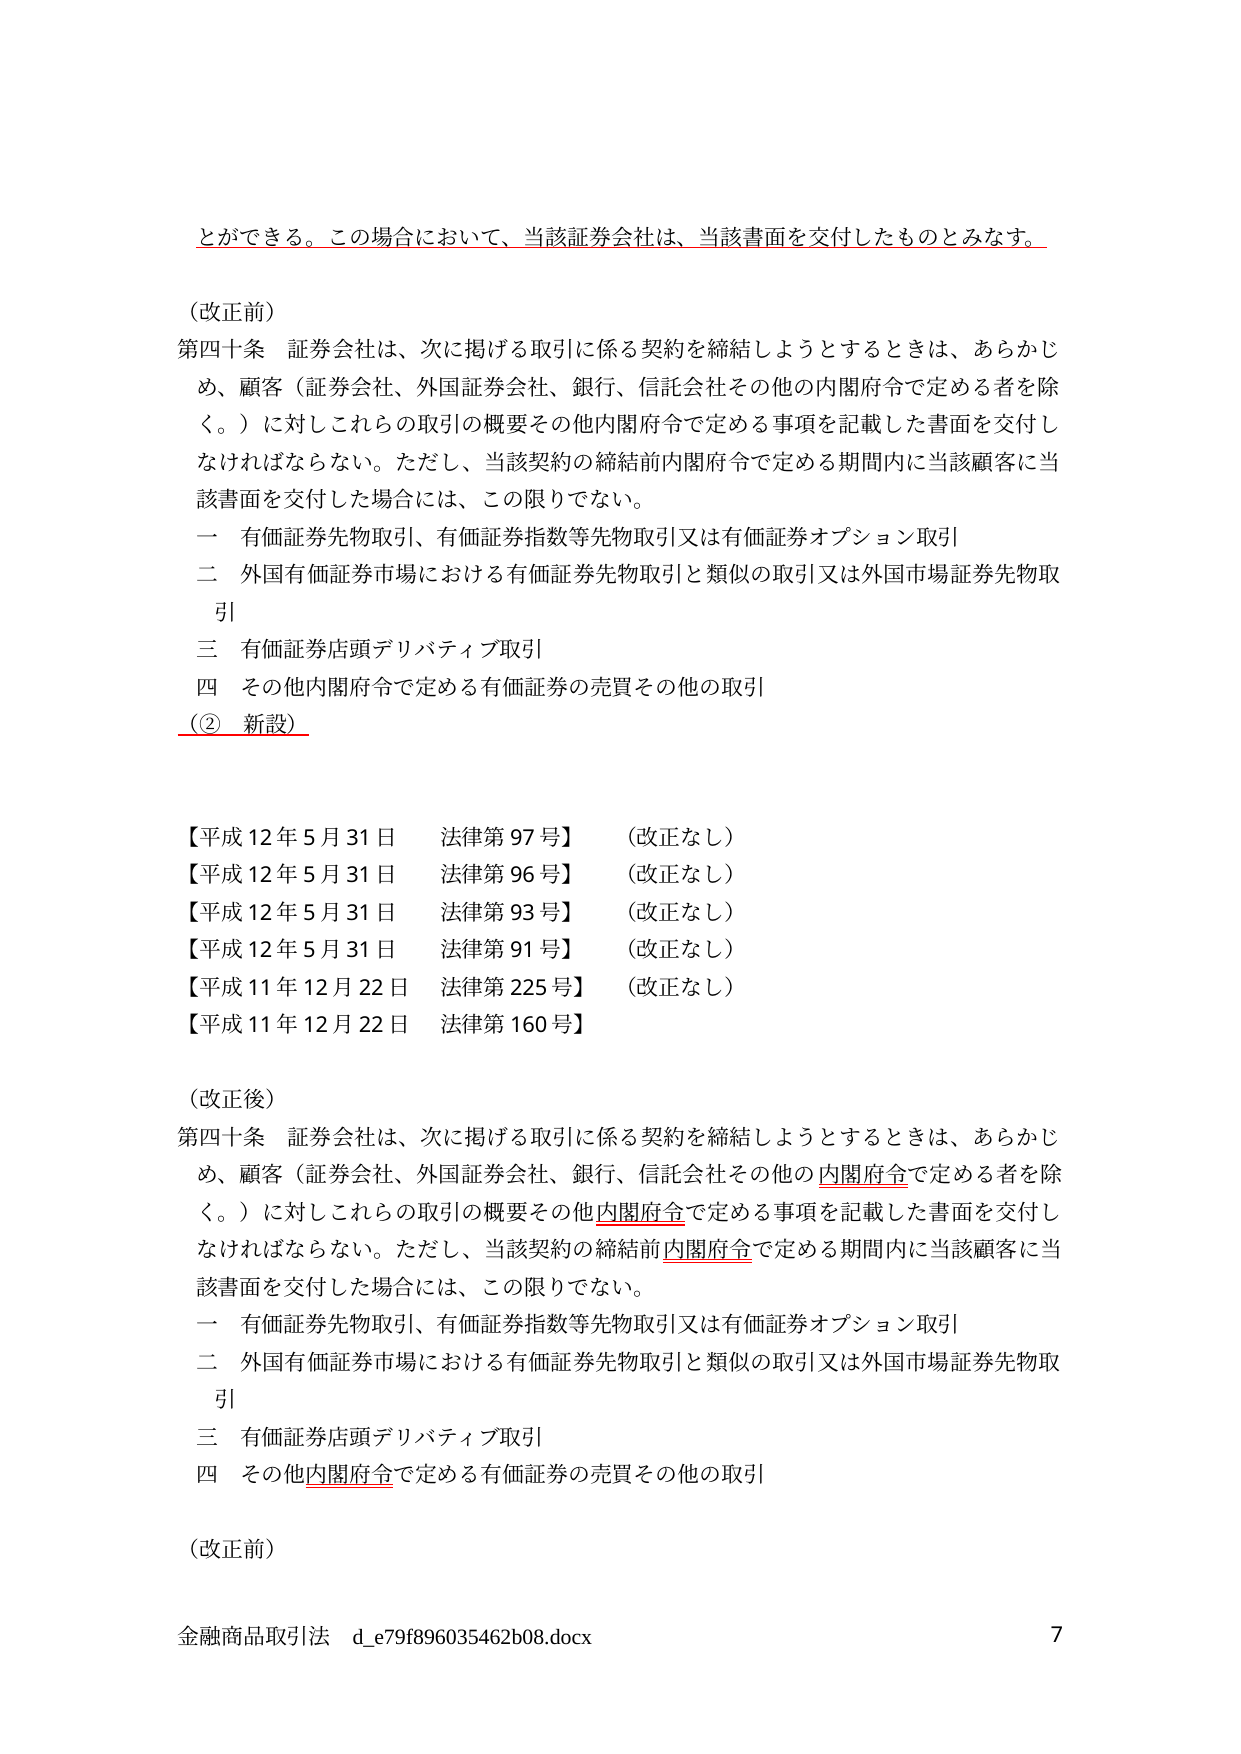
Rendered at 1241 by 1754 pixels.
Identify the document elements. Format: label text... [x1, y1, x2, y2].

text 一 有価証券先物取引、有価証券指数等先物取引又は有価証券オプション取引 [196, 517, 1063, 554]
text 【平成12年5月31日 法律第96号】 （改正なし） [177, 854, 1063, 892]
text 二 外国有価証券市場における有価証券先物取引と類似の取引又は外国市場証券先物取引 [196, 554, 1063, 629]
text 二 外国有価証券市場における有価証券先物取引と類似の取引又は外国市場証券先物取引 [196, 1342, 1063, 1417]
text 三 有価証券店頭デリバティブ取引 [196, 629, 1063, 667]
text 【平成11年12月22日 法律第160号】 [177, 1004, 1063, 1042]
text 【平成12年5月31日 法律第91号】 （改正なし） [177, 929, 1063, 967]
text （改正後） [177, 1079, 1063, 1117]
text （改正前） [177, 292, 1063, 329]
text 【平成12年5月31日 法律第97号】 （改正なし） [177, 817, 1063, 854]
text 一 有価証券先物取引、有価証券指数等先物取引又は有価証券オプション取引 [196, 1304, 1063, 1342]
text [177, 217, 1063, 254]
text 三 有価証券店頭デリバティブ取引 [196, 1417, 1063, 1454]
text 四 その他内閣府令で定める有価証券の売買その他の取引 [196, 1454, 1063, 1492]
text 四 その他内閣府令で定める有価証券の売買その他の取引 [196, 667, 1063, 704]
text 【平成11年12月22日 法律第225号】 （改正なし） [177, 967, 1063, 1004]
text 【平成12年5月31日 法律第93号】 （改正なし） [177, 892, 1063, 929]
text （② 新設） [177, 704, 1063, 742]
text （改正前） [177, 1529, 1063, 1567]
